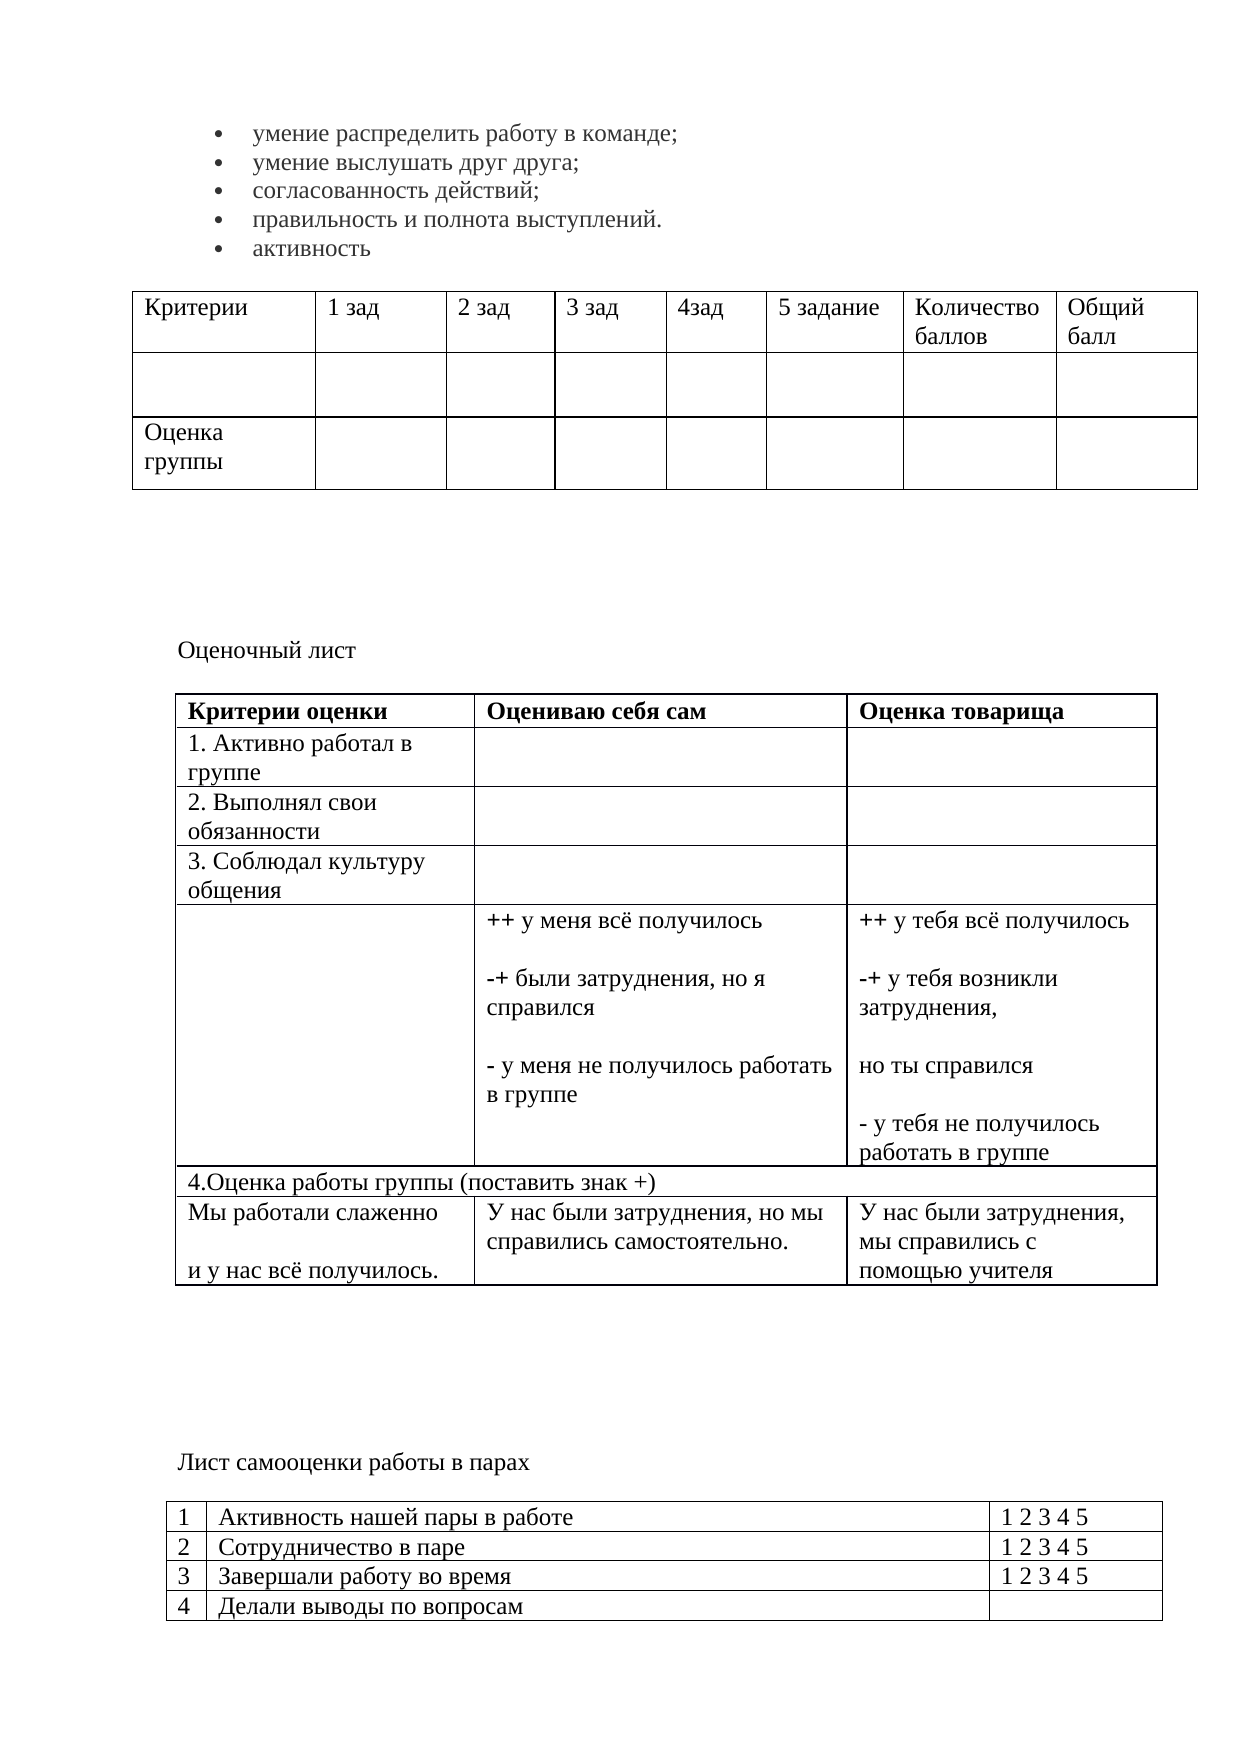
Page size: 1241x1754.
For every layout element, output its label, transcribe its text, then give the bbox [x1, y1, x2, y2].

table_cell [848, 846, 1156, 904]
table_header Оценка товарища [848, 695, 1156, 727]
table_cell [904, 353, 1056, 416]
table_header 1 [167, 1502, 206, 1531]
list умение выслушать друг друга; [215, 147, 1152, 176]
table_cell 1. Активно работал в группе [176, 728, 474, 786]
table_cell 3 [167, 1561, 206, 1590]
table_cell [1057, 353, 1197, 416]
table_header 3 зад [556, 292, 666, 352]
table_cell 1 2 3 4 5 [990, 1532, 1162, 1560]
table_cell [447, 418, 554, 489]
table_cell [767, 353, 903, 416]
table_header 1 зад [316, 292, 446, 352]
table_header Общий балл [1057, 292, 1197, 352]
table_cell [667, 418, 766, 489]
text Лист самооценки работы в парах [177, 1447, 1152, 1476]
table_cell ++ у меня всё получилось -+ были затруднения, но я справился - у меня не получилось работать в группе [475, 905, 846, 1165]
table_cell Сотрудничество в паре [207, 1532, 989, 1560]
table_cell [767, 418, 903, 489]
table_cell Оценка группы [133, 418, 315, 489]
table_cell [475, 787, 846, 845]
table_cell У нас были затруднения, но мы справились самостоятельно. [475, 1197, 846, 1284]
table_cell 4 [167, 1591, 206, 1620]
table_cell [176, 905, 474, 1165]
table_header 1 2 3 4 5 [990, 1502, 1162, 1531]
list умение распределить работу в команде; [215, 118, 1152, 147]
table_cell [475, 846, 846, 904]
table_cell 1 2 3 4 5 [990, 1561, 1162, 1590]
table_header 2 зад [447, 292, 554, 352]
table_cell 2 [167, 1532, 206, 1560]
table_header 5 задание [767, 292, 903, 352]
table_header Критерии оценки [176, 695, 474, 727]
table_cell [207, 1591, 989, 1620]
table_header Оцениваю себя сам [475, 695, 846, 727]
table_header Активность нашей пары в работе [207, 1502, 989, 1531]
table_cell У нас были затруднения, мы справились с помощью учителя [848, 1197, 1156, 1284]
table_cell [848, 787, 1156, 845]
table_cell [556, 418, 666, 489]
table_cell [475, 728, 846, 786]
table_cell [447, 353, 554, 416]
table_cell Завершали работу во время [207, 1561, 989, 1590]
list правильность и полнота выступлений. [215, 204, 1152, 233]
table_cell [133, 353, 315, 416]
table_cell 3. Соблюдал культуру общения [176, 846, 474, 904]
table_cell [667, 353, 766, 416]
list активность [215, 233, 1152, 262]
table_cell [990, 1591, 1162, 1620]
table_header 4зад [667, 292, 766, 352]
table_header Критерии [133, 292, 315, 352]
table_cell [1057, 418, 1197, 489]
table_cell [904, 418, 1056, 489]
table_cell 4.Оценка работы группы (поставить знак +) [176, 1166, 1156, 1196]
table_cell 2. Выполнял свои обязанности [176, 787, 474, 845]
table_cell ++ у тебя всё получилось -+ у тебя возникли затруднения, но ты справился - у тебя не получилось работать в группе [848, 905, 1156, 1165]
table_cell [316, 353, 446, 416]
table_cell [848, 728, 1156, 786]
table_cell Мы работали слаженно и у нас всё получилось. [176, 1197, 474, 1284]
table_cell [556, 353, 666, 416]
list согласованность действий; [215, 176, 1152, 204]
table_header Количество баллов [904, 292, 1056, 352]
table_cell [316, 418, 446, 489]
text Оценочный лист [177, 635, 1152, 664]
